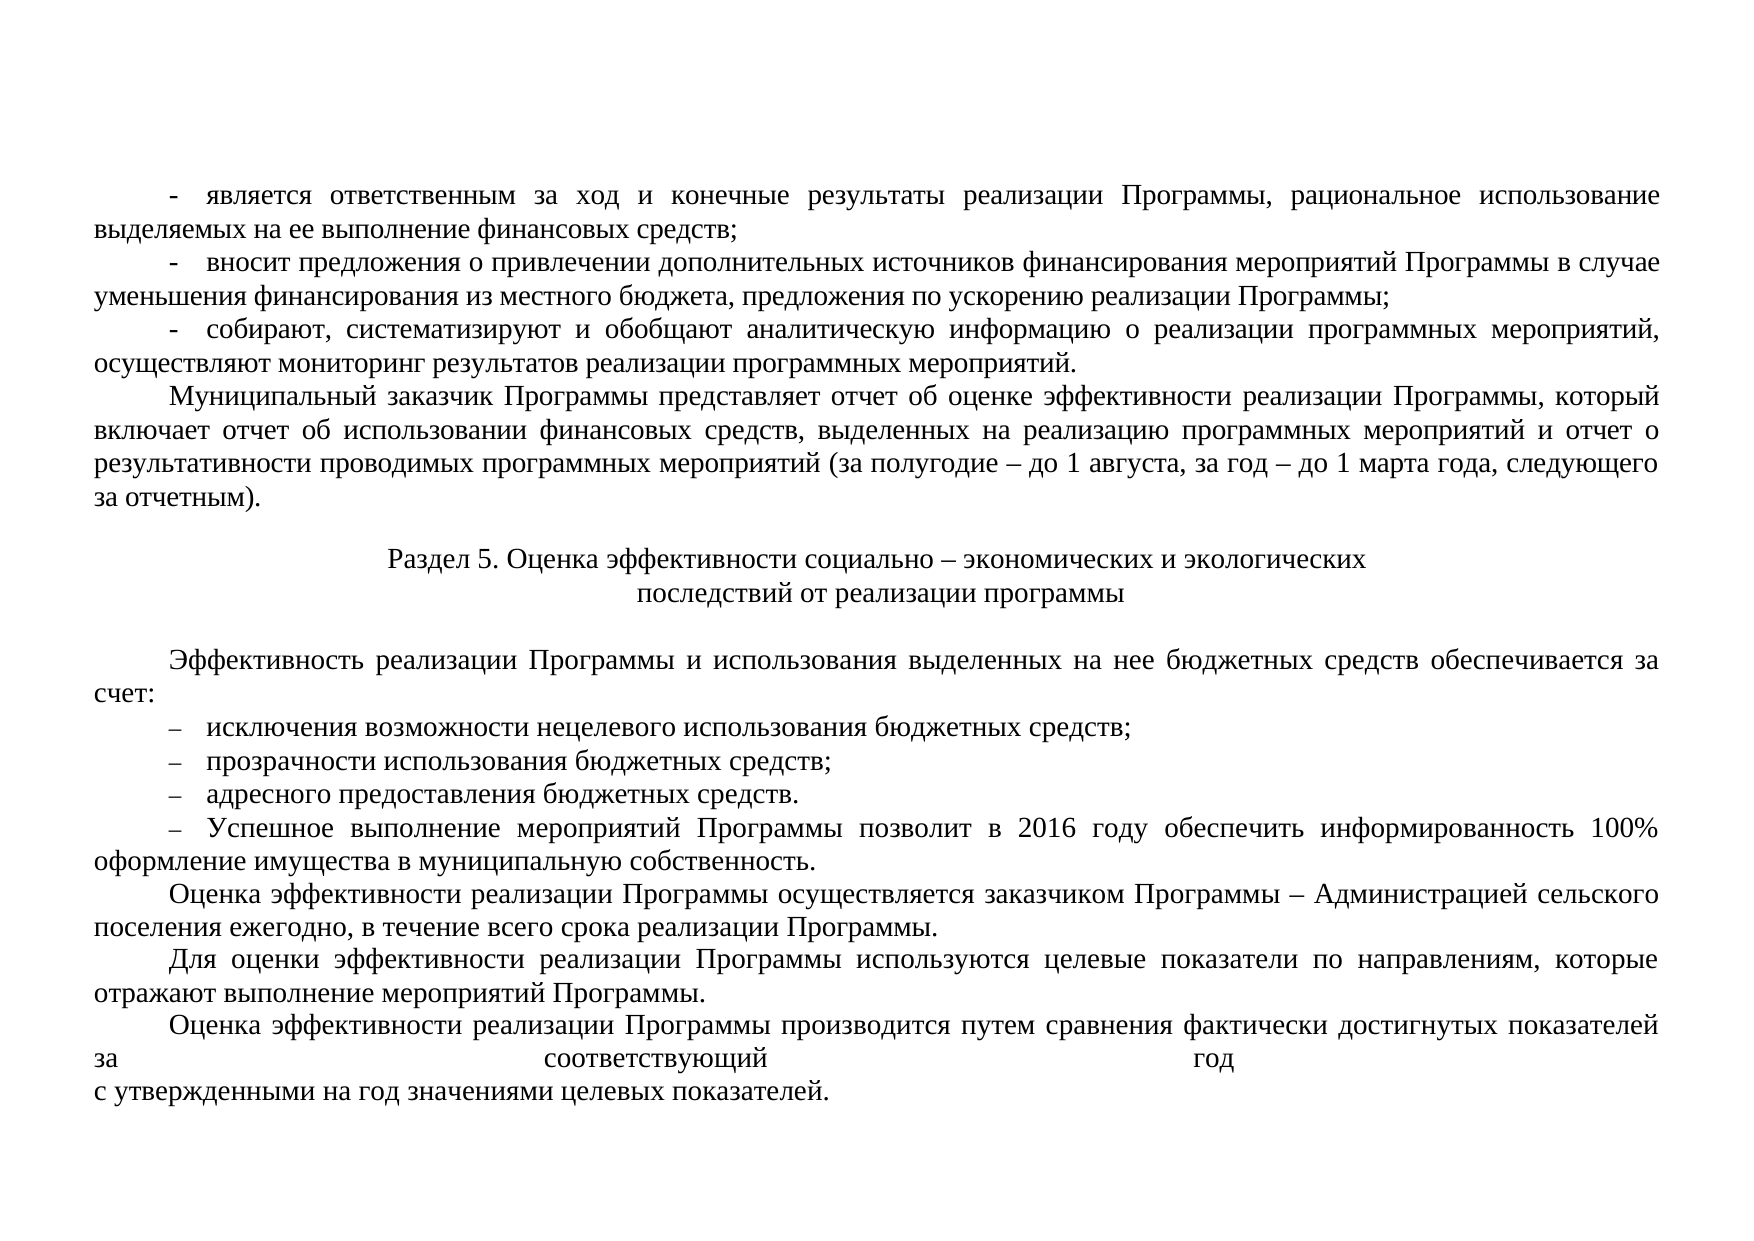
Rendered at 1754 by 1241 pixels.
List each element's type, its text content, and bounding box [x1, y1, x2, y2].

text Раздел 5. Оценка эффективности социально – экономических и экологических [94, 541, 1660, 575]
text Оценка эффективности реализации Программы производится путем сравнения фактически достигнутых показателей за соответствующий год с утвержденными на год значениями целевых показателей. [94, 1008, 1660, 1107]
text Муниципальный заказчик Программы представляет отчет об оценке эффективности реализации Программы, который включает отчет об использовании финансовых средств, выделенных на реализацию программных мероприятий и отчет о результативности проводимых программных мероприятий (за полугодие – до 1 августа, за год – до 1 марта года, следующего за отчетным). [94, 378, 1660, 513]
text - вносит предложения о привлечении дополнительных источников финансирования мероприятий Программы в случае уменьшения финансирования из местного бюджета, предложения по ускорению реализации Программы; [94, 244, 1660, 311]
text - является ответственным за ход и конечные результаты реализации Программы, рациональное использование выделяемых на ее выполнение финансовых средств; [94, 177, 1660, 244]
list исключения возможности нецелевого использования бюджетных средств; [94, 709, 1660, 743]
text Для оценки эффективности реализации Программы используются целевые показатели по направлениям, которые отражают выполнение мероприятий Программы. [94, 942, 1660, 1008]
text - собирают, систематизируют и обобщают аналитическую информацию о реализации программных мероприятий, осуществляют мониторинг результатов реализации программных мероприятий. [94, 311, 1660, 378]
list Успешное выполнение мероприятий Программы позволит в 2016 году обеспечить информированность 100% оформление имущества в муниципальную собственность. [94, 810, 1660, 877]
text Эффективность реализации Программы и использования выделенных на нее бюджетных средств обеспечивается за счет: [94, 642, 1660, 709]
text Оценка эффективности реализации Программы осуществляется заказчиком Программы – Администрацией сельского поселения ежегодно, в течение всего срока реализации Программы. [94, 877, 1660, 942]
list прозрачности использования бюджетных средств; [94, 743, 1660, 776]
text последствий от реализации программы [94, 575, 1660, 608]
list адресного предоставления бюджетных средств. [94, 776, 1660, 810]
